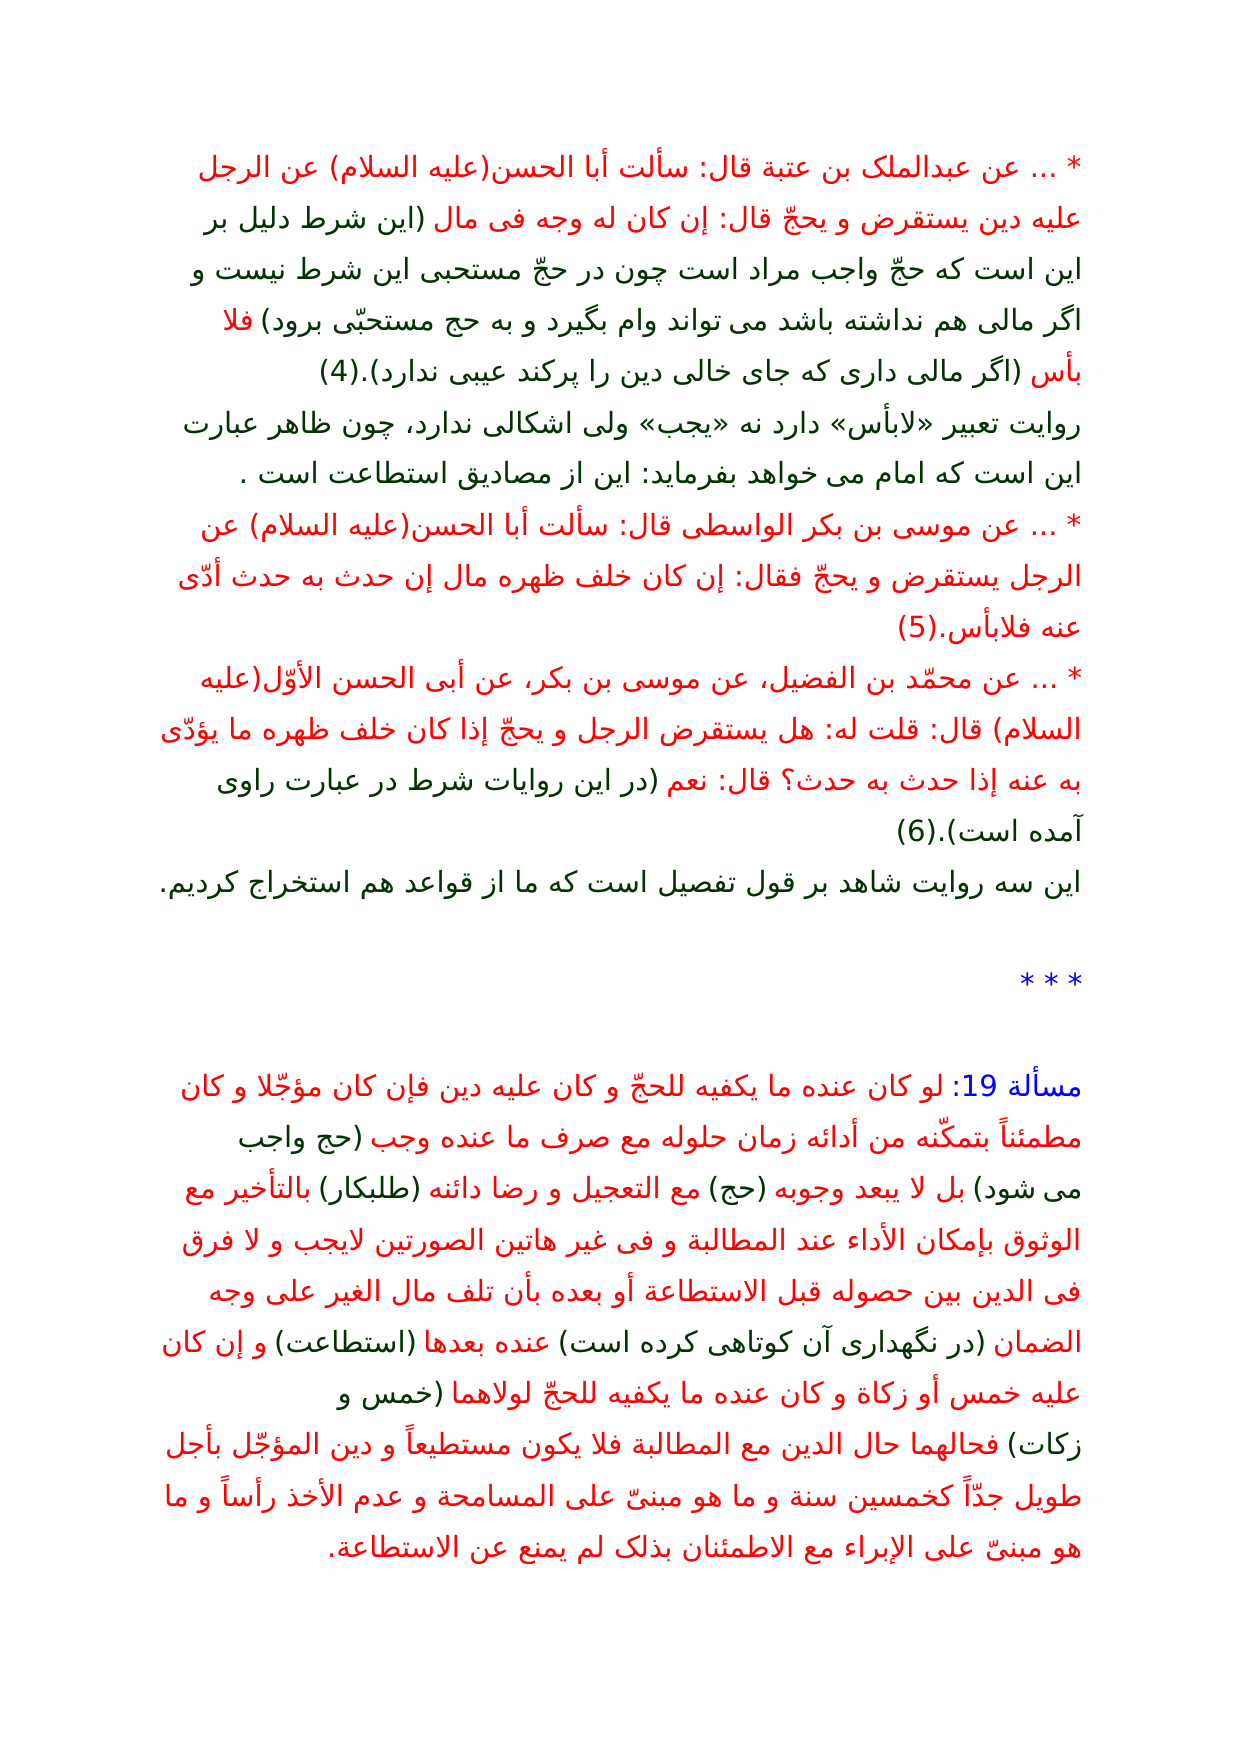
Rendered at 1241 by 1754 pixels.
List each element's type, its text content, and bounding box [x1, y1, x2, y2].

text * * * [158, 916, 1082, 1001]
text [158, 150, 1082, 899]
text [158, 1018, 1082, 1564]
